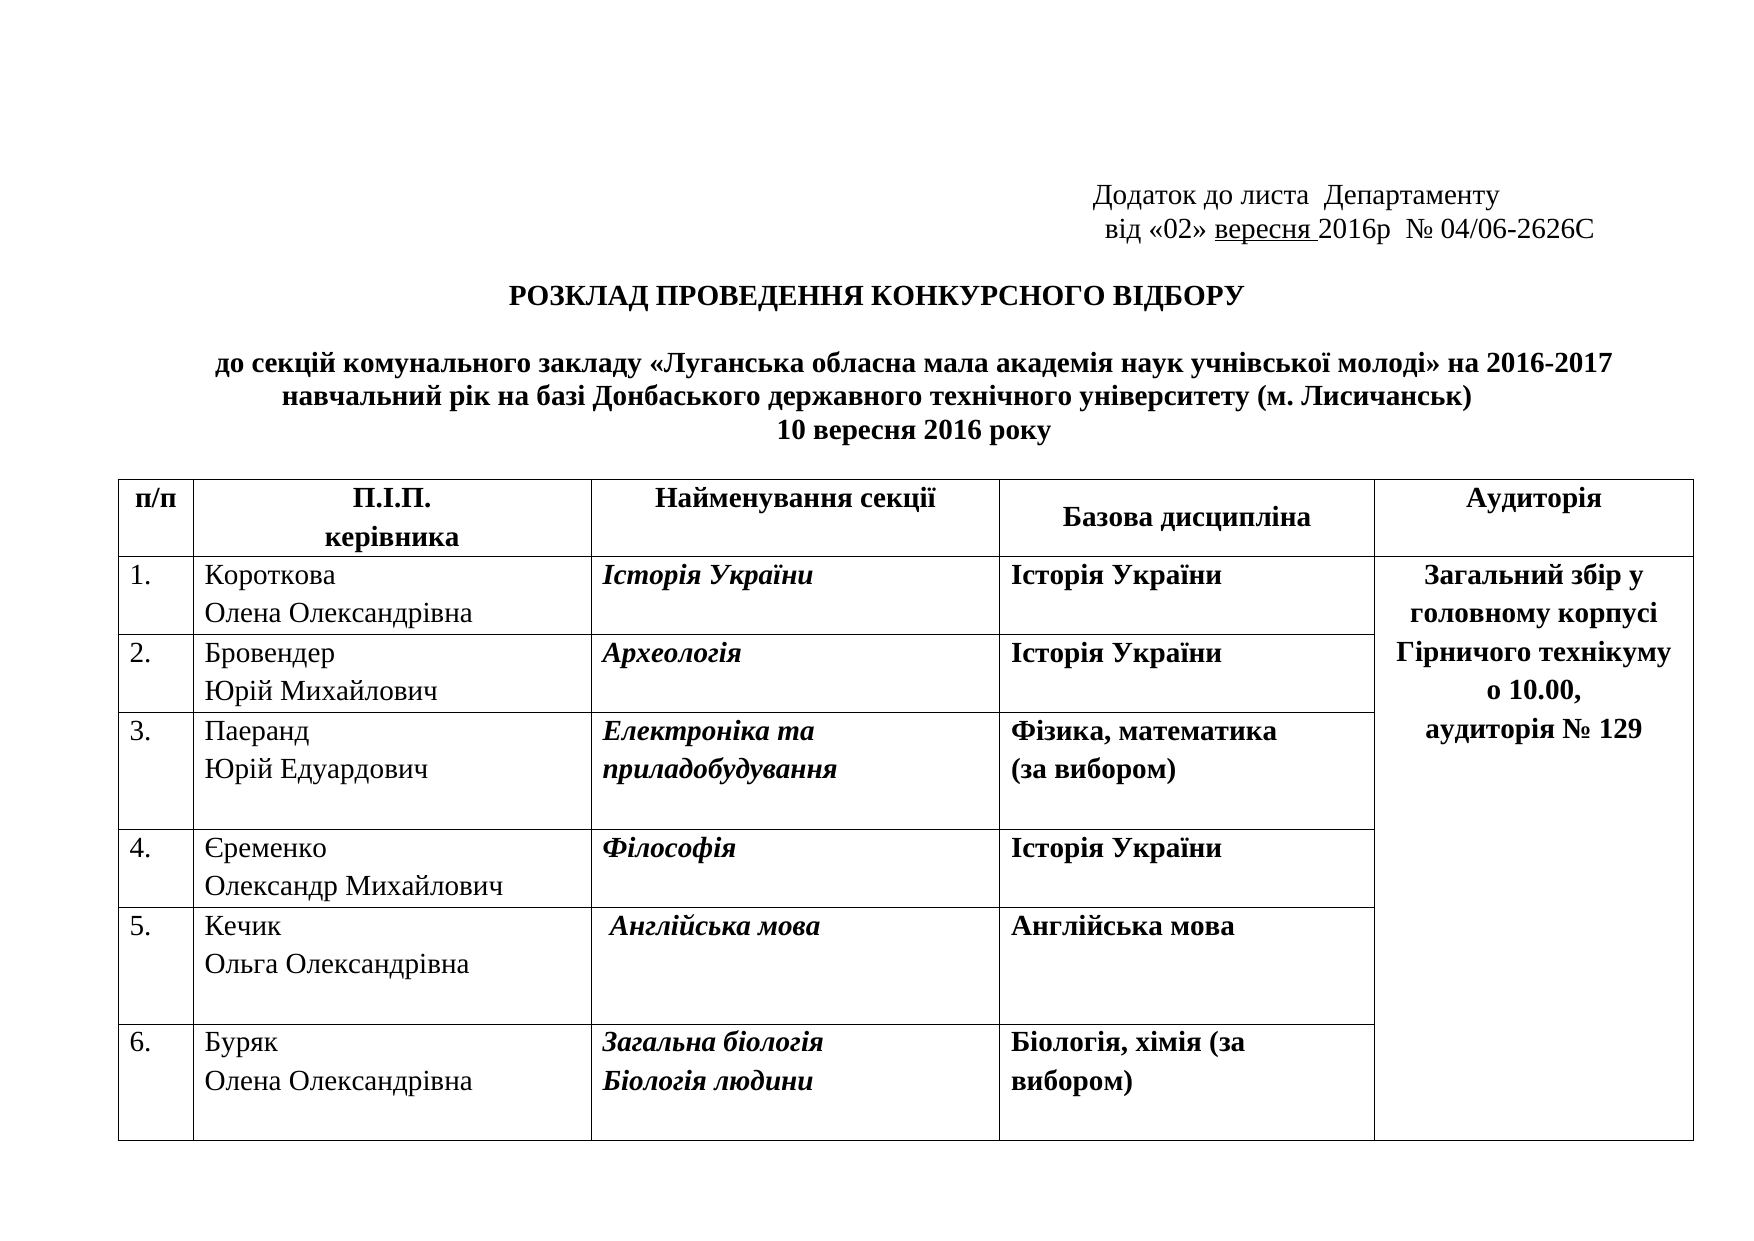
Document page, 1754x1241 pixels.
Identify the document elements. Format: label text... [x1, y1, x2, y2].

text Додаток до листа Департаменту [1093, 177, 1608, 211]
text 10 вересня 2016 року [118, 412, 1636, 446]
table_cell [119, 713, 193, 829]
table_cell Історія України [1000, 830, 1374, 907]
table_header П.І.П. керівника [194, 480, 591, 556]
table_cell [119, 557, 193, 634]
table_cell [119, 908, 193, 1023]
table_cell [119, 830, 193, 907]
table_cell Електроніка та приладобудування [592, 713, 999, 829]
table_cell Єременко Олександр Михайлович [194, 830, 591, 907]
table_cell Фізика, математика (за вибором) [1000, 713, 1374, 829]
table_cell [119, 1025, 193, 1140]
text до секцій комунального закладу «Луганська обласна мала академія наук учнівської молоді» на 2016-2017 навчальний рік на базі Донбаського державного технічного університету (м. Лисичанськ) [118, 345, 1636, 412]
text від «02» вересня 2016р № 04/06-2626С [1063, 211, 1636, 244]
table_cell Біологія, хімія (за вибором) [1000, 1025, 1374, 1140]
table_cell Кечик Ольга Олександрівна [194, 908, 591, 1023]
table_cell Загальний збір у головному корпусі Гірничого технікуму о 10.00, аудиторія № 129 [1375, 557, 1693, 1140]
table_cell Історія України [1000, 635, 1374, 712]
table_cell Історія України [592, 557, 999, 634]
table_cell Короткова Олена Олександрівна [194, 557, 591, 634]
table_header Базова дисципліна [1000, 480, 1374, 556]
table_cell [119, 635, 193, 712]
text Розклад проведення конкурсного відбору [118, 278, 1636, 311]
table_header п/п [119, 480, 193, 556]
table_header Найменування секції [592, 480, 999, 556]
table_cell Англійська мова [1000, 908, 1374, 1023]
table_cell Англійська мова [592, 908, 999, 1023]
table_header Аудиторія [1375, 480, 1693, 556]
table_cell Паеранд Юрій Едуардович [194, 713, 591, 829]
table_cell Історія України [1000, 557, 1374, 634]
table_cell Бровендер Юрій Михайлович [194, 635, 591, 712]
table_cell Філософія [592, 830, 999, 907]
table_cell Загальна біологія Біологія людини [592, 1025, 999, 1140]
table_cell Буряк Олена Олександрівна [194, 1025, 591, 1140]
table_cell Археологія [592, 635, 999, 712]
